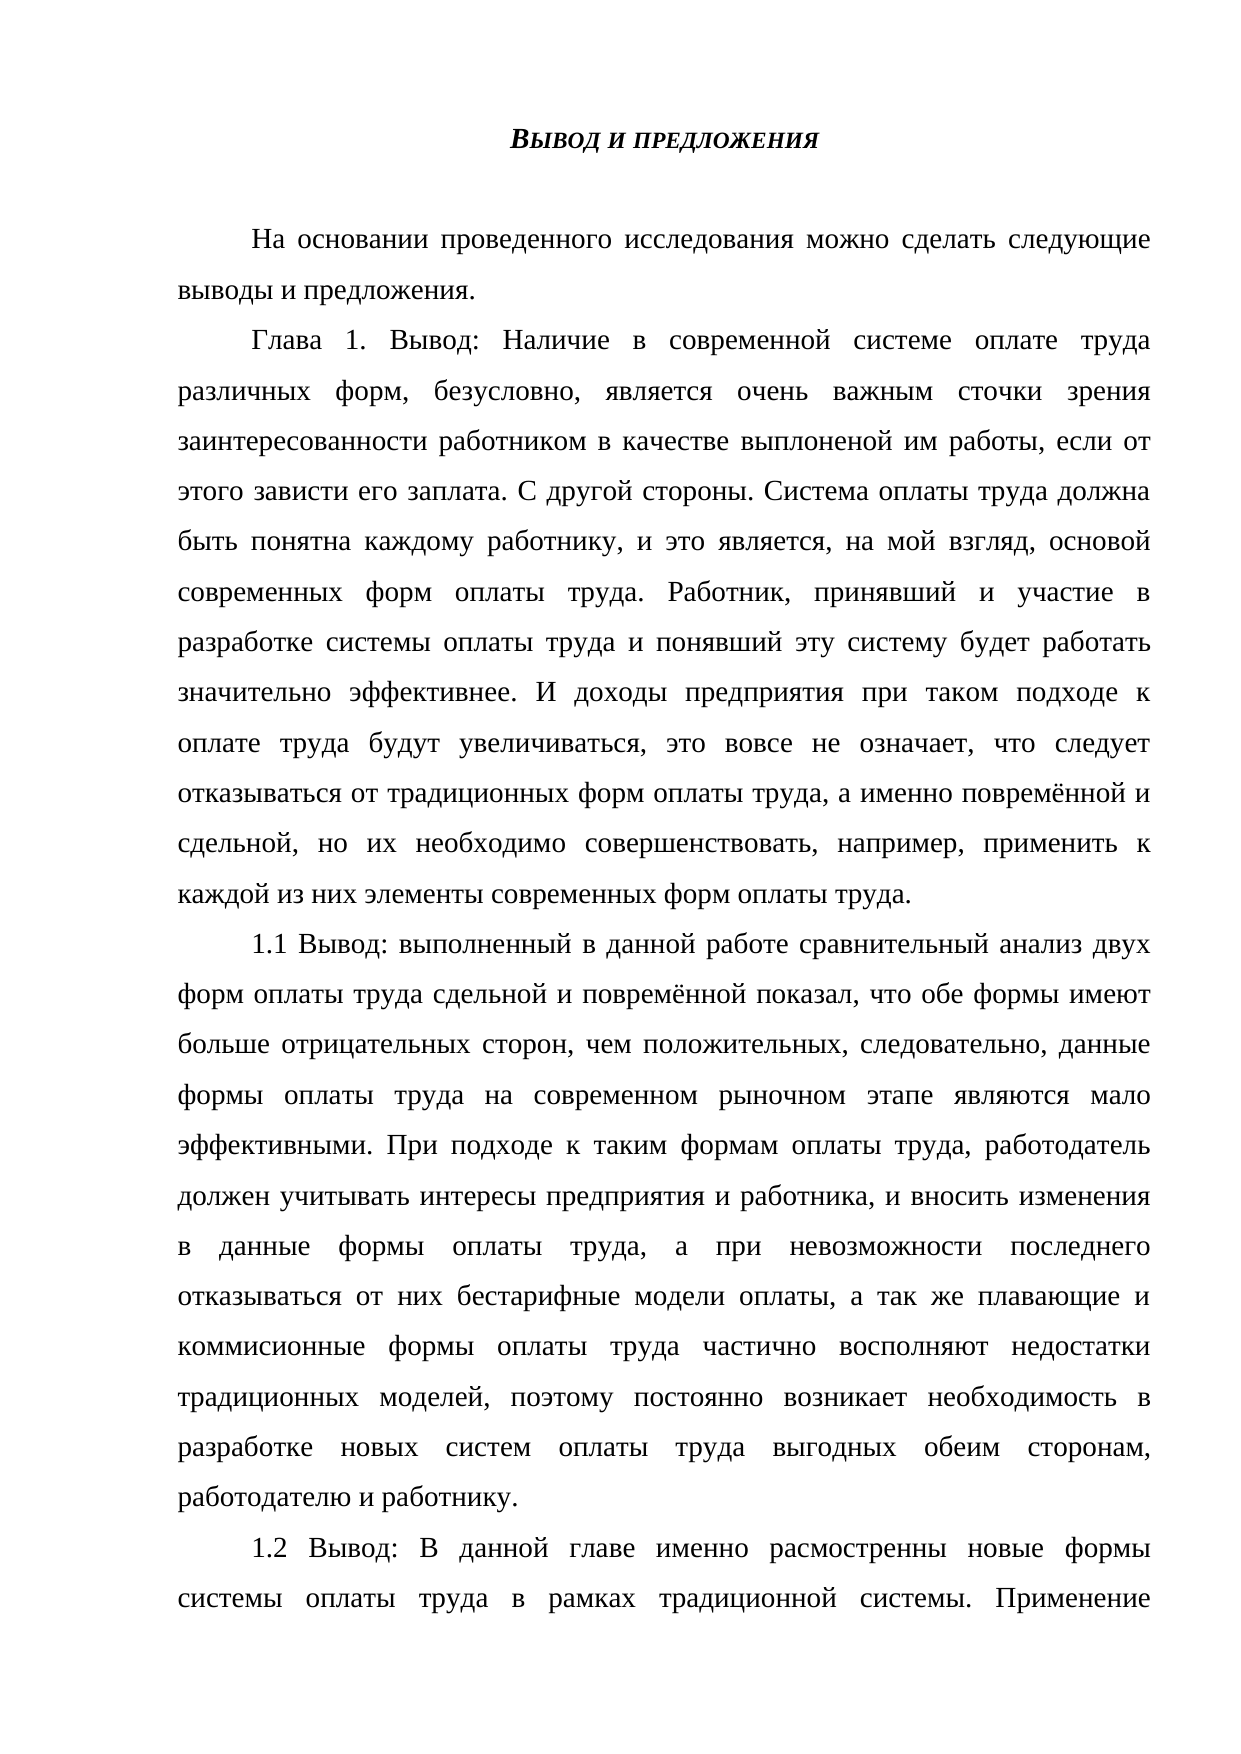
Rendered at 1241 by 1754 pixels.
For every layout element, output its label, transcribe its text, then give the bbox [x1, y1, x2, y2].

text Глава 1. Вывод: Наличие в современной системе оплате труда различных форм, безусловно, является очень важным сточки зрения заинтересованности работником в качестве выплоненой им работы, если от этого зависти его заплата. С другой стороны. Система оплаты труда должна быть понятна каждому работнику, и это является, на мой взгляд, основой современных форм оплаты труда. Работник, принявший и участие в разработке системы оплаты труда и понявший эту систему будет работать значительно эффективнее. И доходы предприятия при таком подходе к оплате труда будут увеличиваться, это вовсе не означает, что следует отказываться от традиционных форм оплаты труда, а именно повремённой и сдельной, но их необходимо совершенствовать, например, применить к каждой из них элементы современных форм оплаты труда. [177, 322, 1152, 909]
text На основании проведенного исследования можно сделать следующие выводы и предложения. [177, 222, 1152, 306]
text 1.1 Вывод: выполненный в данной работе сравнительный анализ двух форм оплаты труда сдельной и повремённой показал, что обе формы имеют больше отрицательных сторон, чем положительных, следовательно, данные формы оплаты труда на современном рыночном этапе являются мало эффективными. При подходе к таким формам оплаты труда, работодатель должен учитывать интересы предприятия и работника, и вносить изменения в данные формы оплаты труда, а при невозможности последнего отказываться от них бестарифные модели оплаты, а так же плавающие и коммисионные формы оплаты труда частично восполняют недостатки традиционных моделей, поэтому постоянно возникает необходимость в разработке новых систем оплаты труда выгодных обеим сторонам, работодателю и работнику. [177, 926, 1152, 1513]
subtitle Вывод и предложения [177, 121, 1152, 154]
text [177, 1530, 1152, 1614]
